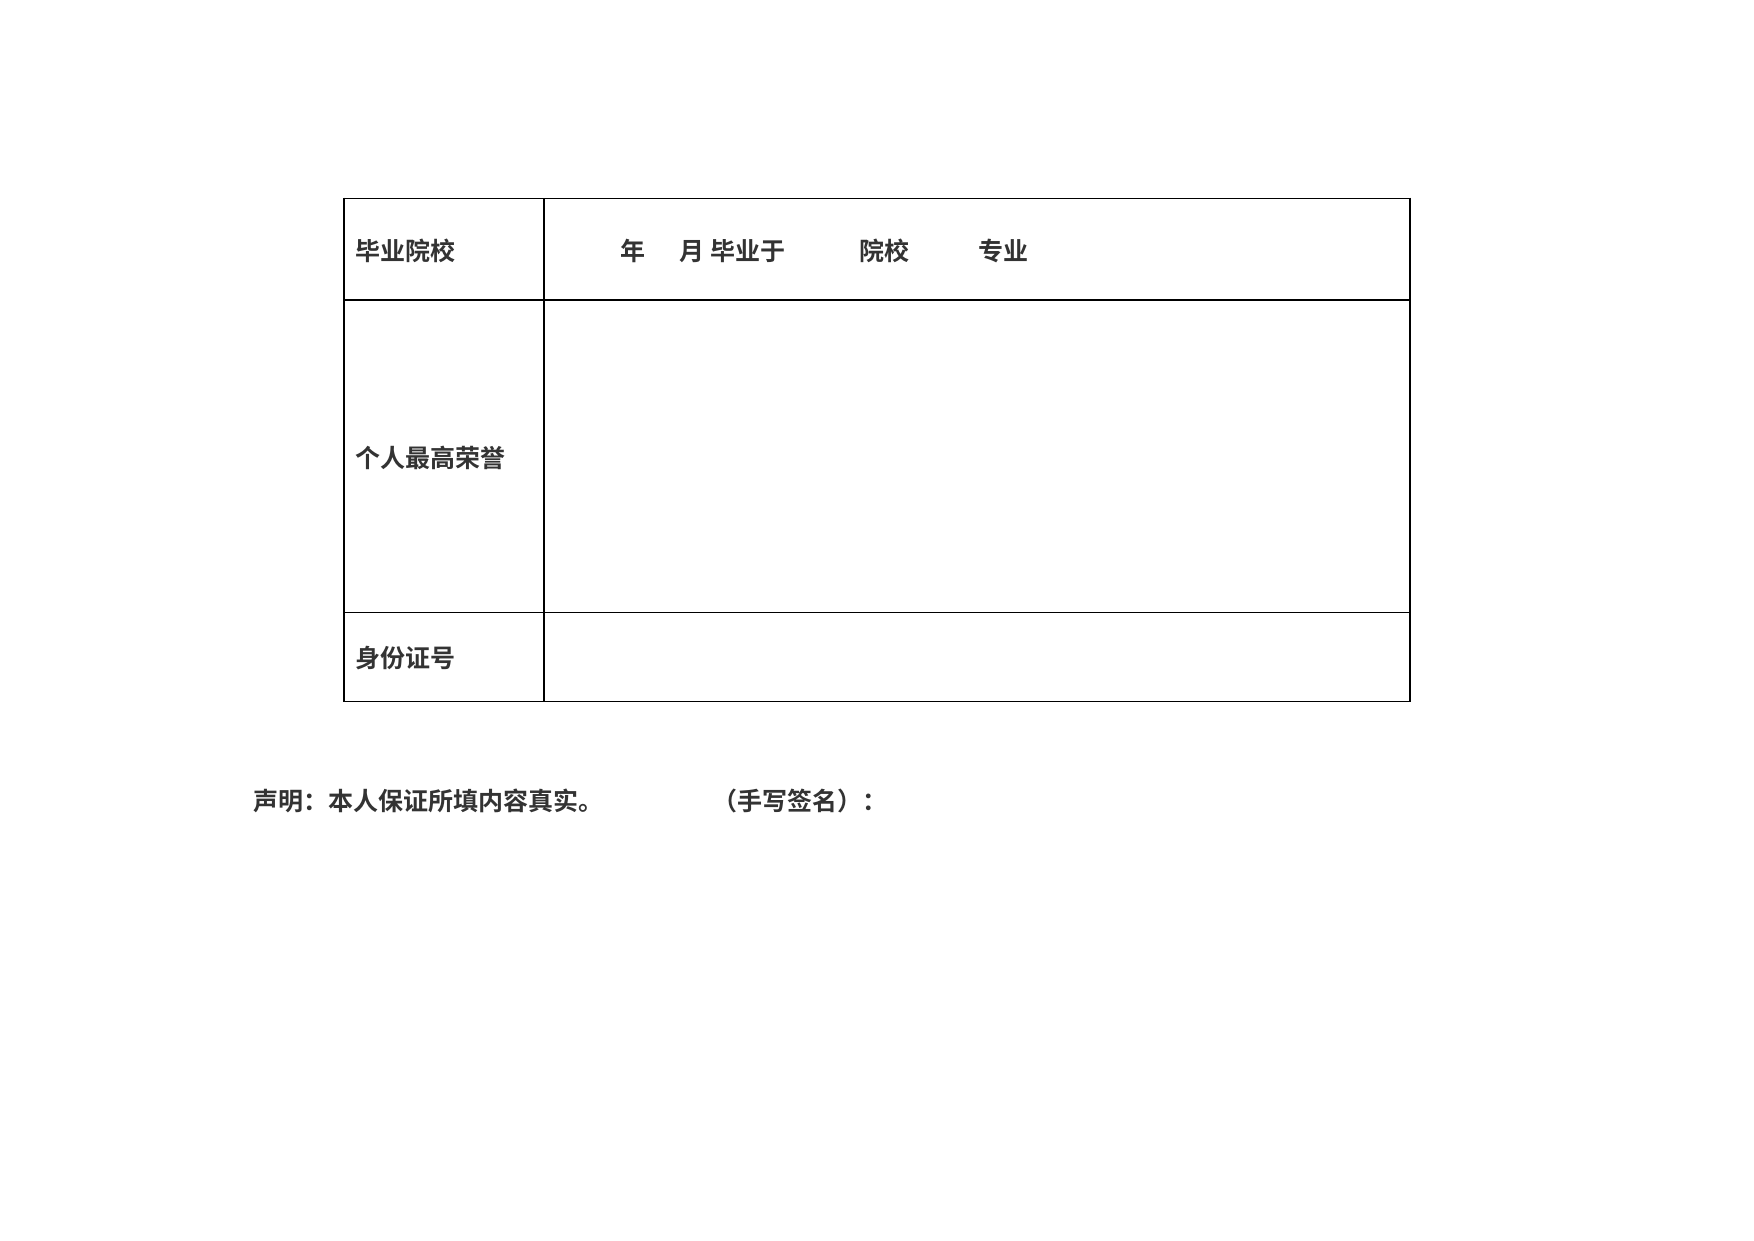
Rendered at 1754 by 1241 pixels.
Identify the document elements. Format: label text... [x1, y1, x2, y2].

table_cell 身份证号 [345, 613, 543, 701]
table_cell [545, 613, 1409, 701]
table_cell [545, 301, 1409, 612]
text 声明：本人保证所填内容真实。 （手写签名）： [150, 767, 1604, 832]
table_cell 年 月 毕业于 院校 专业 [545, 199, 1409, 299]
table_cell 个人最高荣誉 [345, 301, 543, 612]
table_cell 毕业院校 [345, 199, 543, 299]
